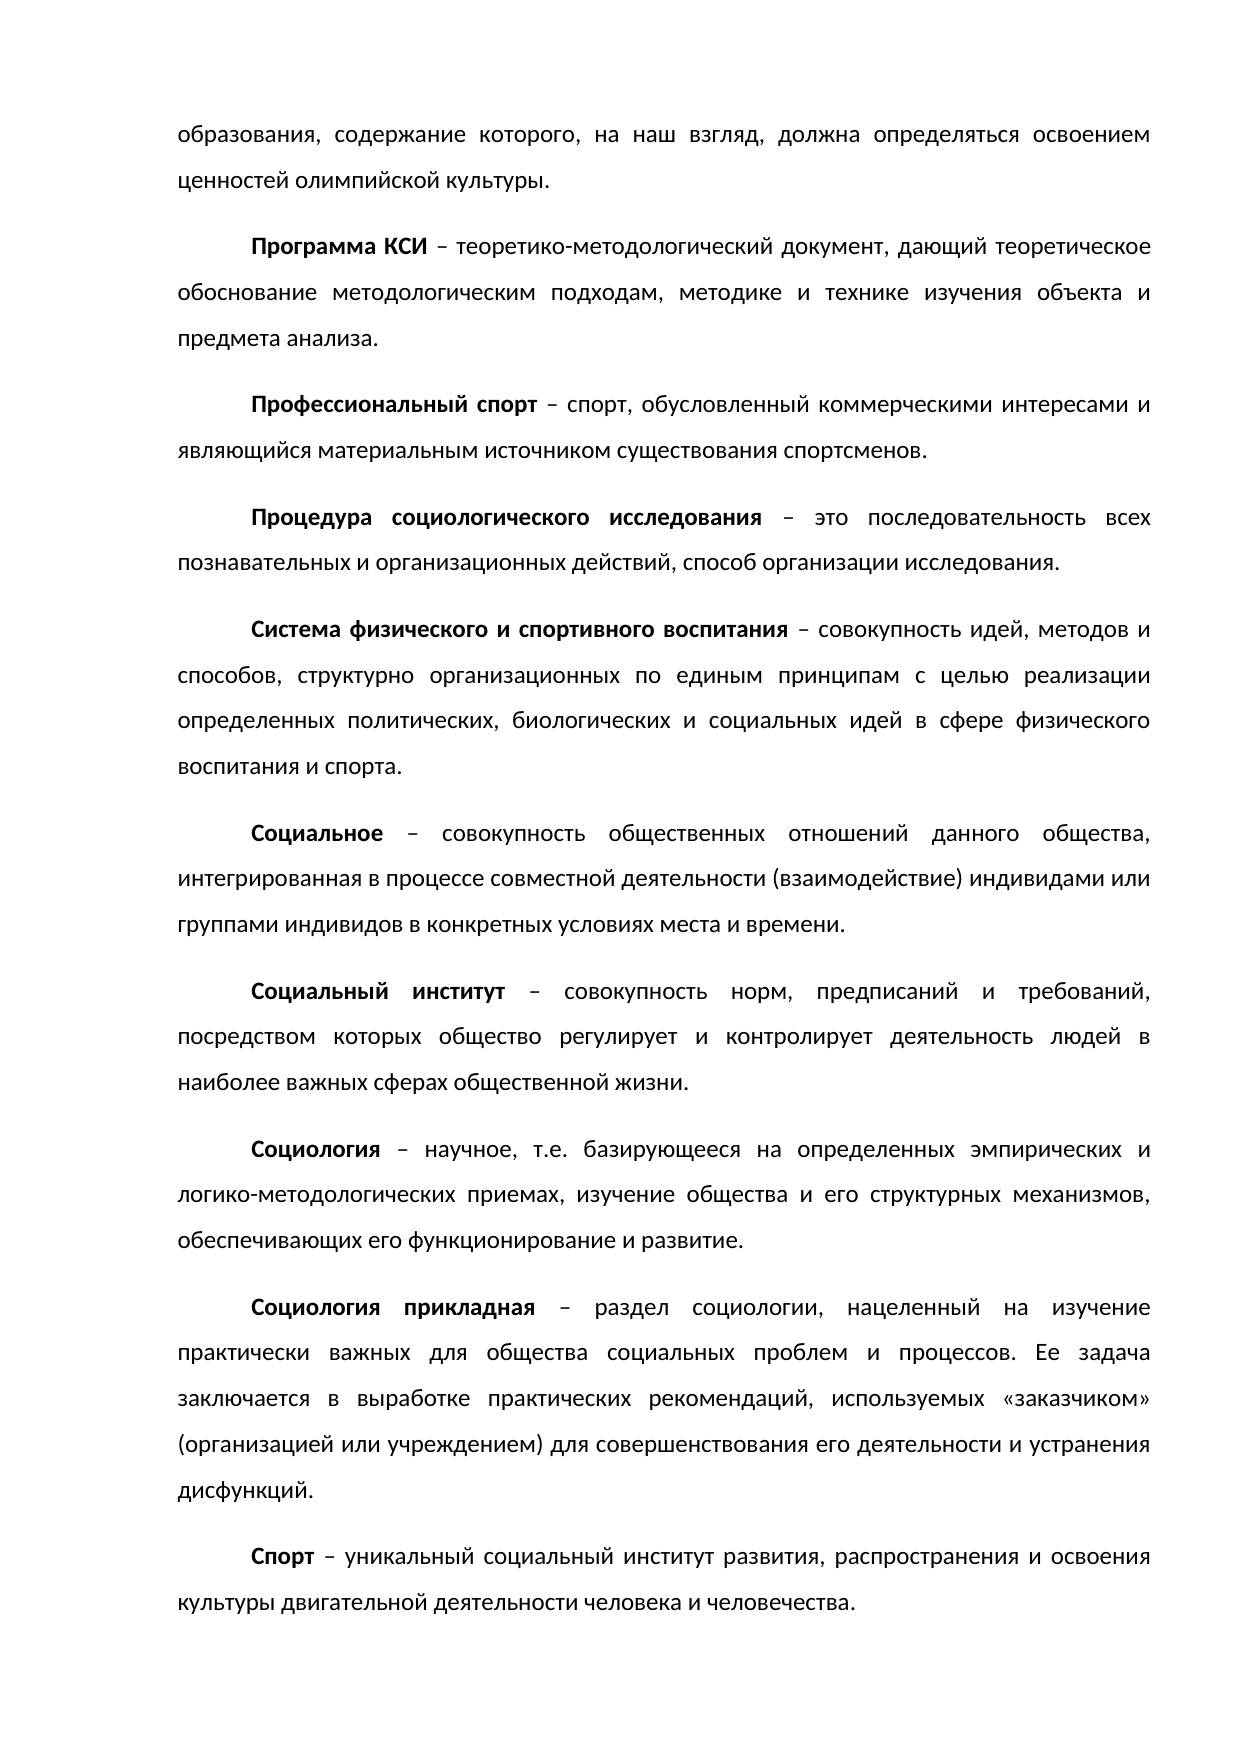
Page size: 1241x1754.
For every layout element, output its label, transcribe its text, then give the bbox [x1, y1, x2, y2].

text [177, 118, 1152, 194]
text Профессиональный спорт – спорт, обусловленный коммерческими интересами и являющийся материальным источником существования спортсменов. [177, 388, 1152, 465]
text Система физического и спортивного воспитания – совокупность идей, методов и способов, структурно организационных по единым принципам с целью реализации определенных политических, биологических и социальных идей в сфере физического воспитания и спорта. [177, 613, 1152, 781]
text Социальное – совокупность общественных отношений данного общества, интегрированная в процессе совместной деятельности (взаимодействие) индивидами или группами индивидов в конкретных условиях места и времени. [177, 817, 1152, 939]
text Спорт – уникальный социальный институт развития, распространения и освоения культуры двигательной деятельности человека и человечества. [177, 1540, 1152, 1617]
text Социология – научное, т.е. базирующееся на определенных эмпирических и логико-методологических приемах, изучение общества и его структурных механизмов, обеспечивающих его функционирование и развитие. [177, 1133, 1152, 1255]
text Процедура социологического исследования – это последовательность всех познавательных и организационных действий, способ организации исследования. [177, 501, 1152, 577]
text Социальный институт – совокупность норм, предписаний и требований, посредством которых общество регулирует и контролирует деятельность людей в наиболее важных сферах общественной жизни. [177, 975, 1152, 1097]
text Социология прикладная – раздел социологии, нацеленный на изучение практически важных для общества социальных проблем и процессов. Ее задача заключается в выработке практических рекомендаций, используемых «заказчиком» (организацией или учреждением) для совершенствования его деятельности и устранения дисфункций. [177, 1291, 1152, 1504]
text Программа КСИ – теоретико-методологический документ, дающий теоретическое обоснование методологическим подходам, методике и технике изучения объекта и предмета анализа. [177, 230, 1152, 352]
